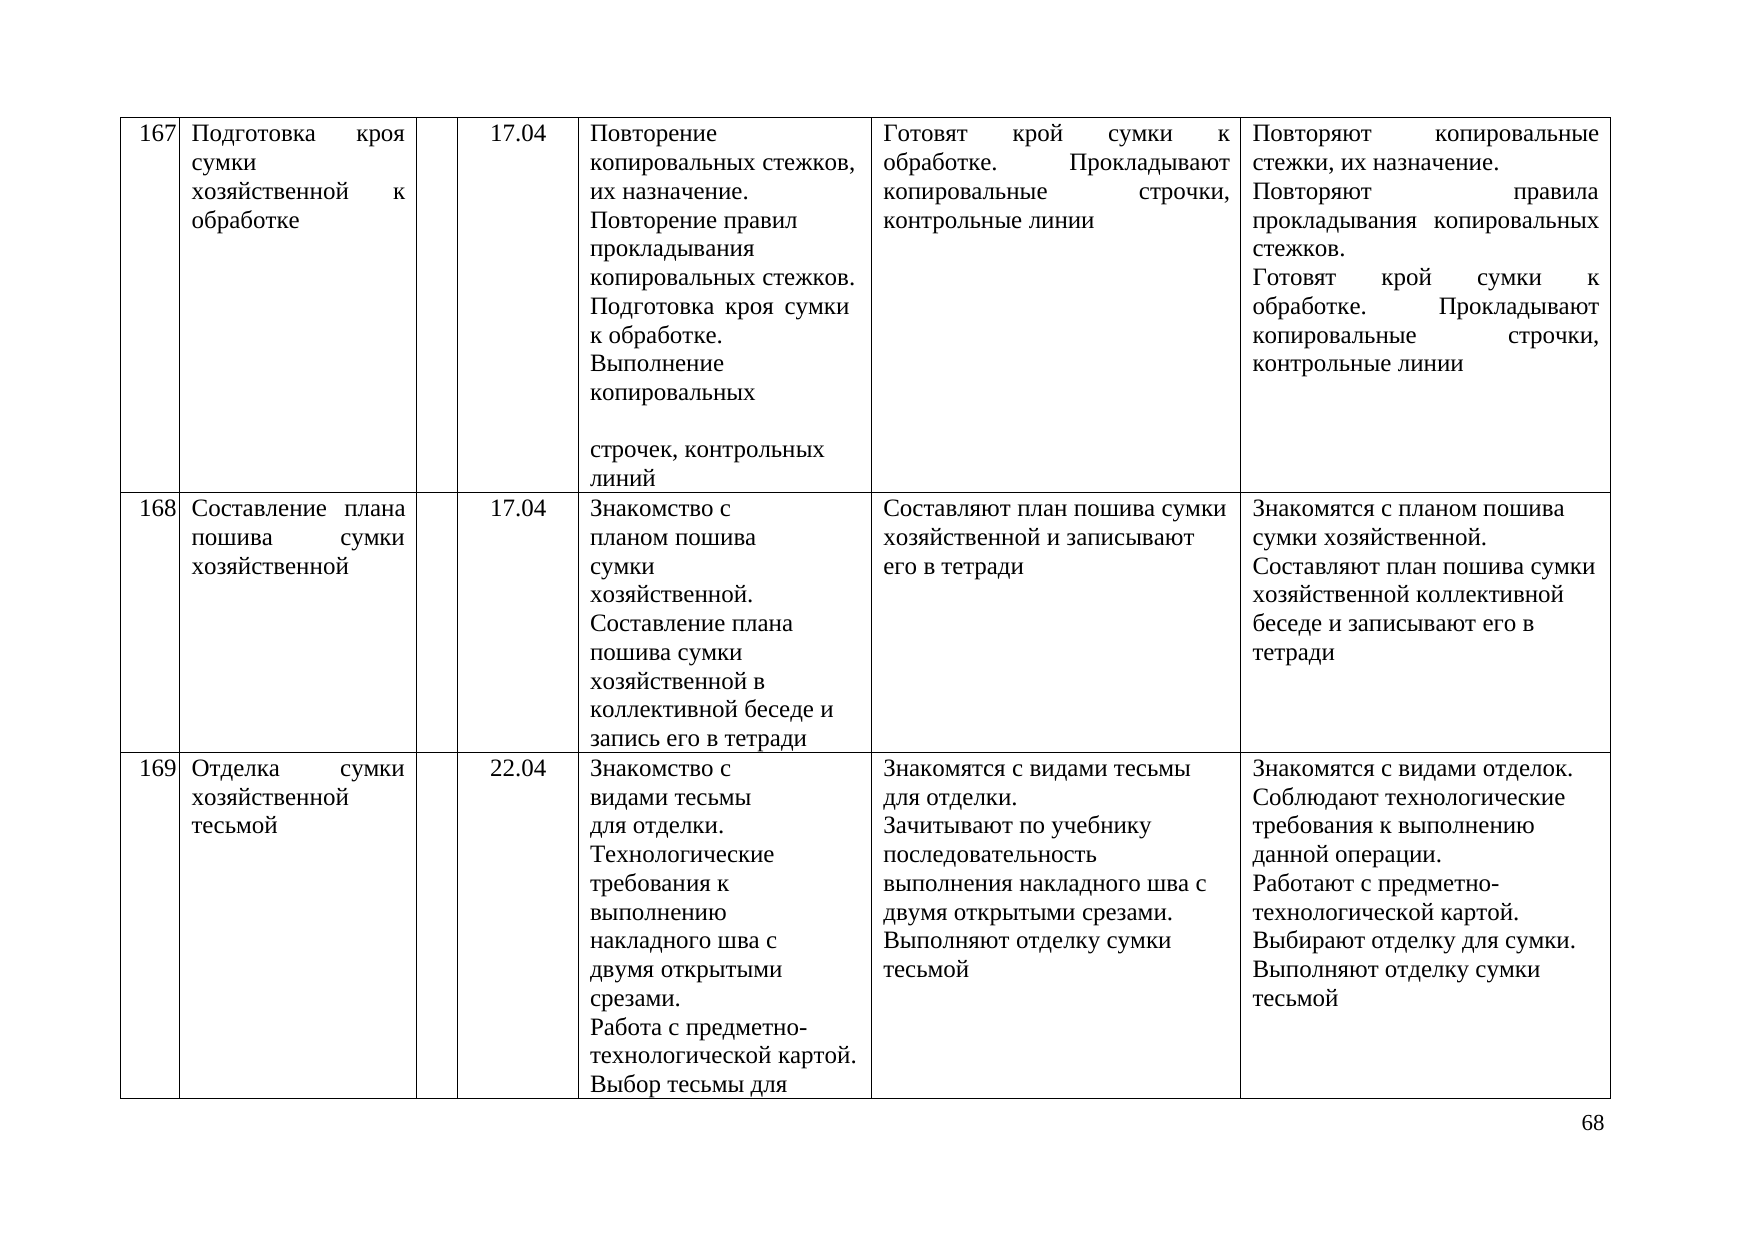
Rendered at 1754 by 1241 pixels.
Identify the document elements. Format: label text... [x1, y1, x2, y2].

table_cell Составляют план пошива сумки хозяйственной и записывают его в тетради [872, 493, 1240, 752]
table_header 167 [121, 118, 179, 492]
table_cell Знакомятся с планом пошива сумки хозяйственной. Составляют план пошива сумки хозяйственной коллективной беседе и записывают его в тетради [1241, 493, 1610, 752]
table_header Повторение копировальных стежков, их назначение. Повторение правил прокладывания копировальных стежков. Подготовка кроя сумки к обработке. Выполнение копировальных строчек, контрольных линий [579, 118, 871, 492]
table_cell Составление плана пошива сумки хозяйственной [180, 493, 416, 752]
table_cell Знакомство с планом пошива сумки хозяйственной. Составление плана пошива сумки хозяйственной в коллективной беседе и запись его в тетради [579, 493, 871, 752]
table_cell [417, 493, 457, 752]
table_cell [1241, 753, 1610, 1098]
table_cell [417, 753, 457, 1098]
table_cell 22.04 [458, 753, 578, 1098]
table_header Подготовка кроя сумки хозяйственной к обработке [180, 118, 416, 492]
table_header 17.04 [458, 118, 578, 492]
table_header Готовят крой сумки к обработке. Прокладывают копировальные строчки, контрольные линии [872, 118, 1240, 492]
table_header Повторяют копировальные стежки, их назначение. Повторяют правила прокладывания копировальных стежков. Готовят крой сумки к обработке. Прокладывают копировальные строчки, контрольные линии [1241, 118, 1610, 492]
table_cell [579, 753, 871, 1098]
table_cell 169 [121, 753, 179, 1098]
table_header [417, 118, 457, 492]
table_cell 168 [121, 493, 179, 752]
table_cell 17.04 [458, 493, 578, 752]
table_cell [872, 753, 1240, 1098]
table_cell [180, 753, 416, 1098]
